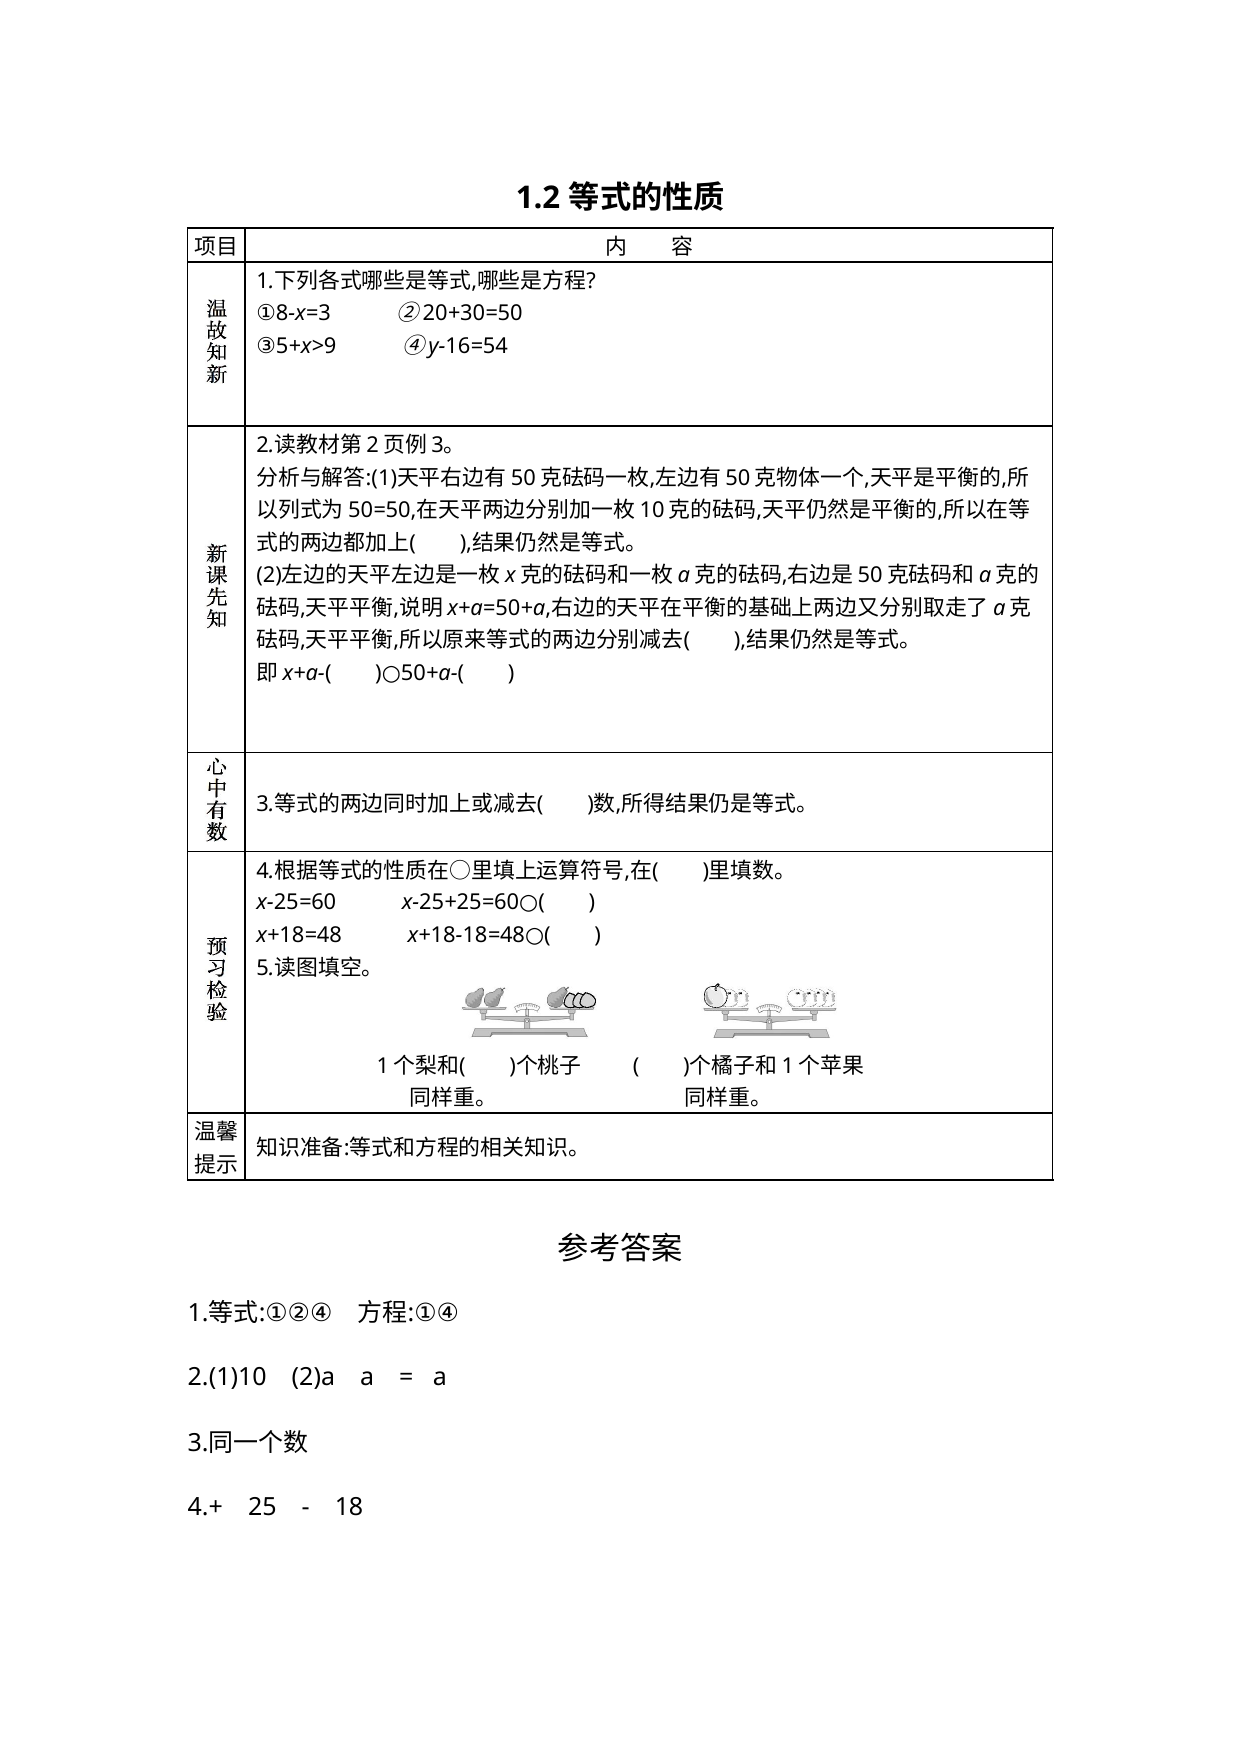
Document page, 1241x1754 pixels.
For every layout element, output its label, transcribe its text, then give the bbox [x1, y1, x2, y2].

table_cell 2.读教材第2页例3。 分析与解答:(1)天平右边有50克砝码一枚,左边有50克物体一个,天平是平衡的,所以列式为50=50,在天平两边分别加一枚10克的砝码,天平仍然是平衡的,所以在等式的两边都加上( ),结果仍然是等式。 (2)左边的天平左边是一枚x克的砝码和一枚a克的砝码,右边是50克砝码和a克的砝码,天平平衡,说明x+a=50+a,右边的天平在平衡的基础上两边又分别取走了a克砝码,天平平衡,所以原来等式的两边分别减去( ),结果仍然是等式。 即x+a-( )○50+a-( ) [246, 427, 1052, 752]
table_header 内 容 [246, 229, 1052, 261]
table_cell [188, 263, 244, 425]
text 4.+ 25 - 18 [187, 1473, 1053, 1538]
table_cell [188, 852, 244, 1112]
text 2.(1)10 (2)a a = a [187, 1343, 1053, 1408]
table_cell 3.等式的两边同时加上或减去( )数,所得结果仍是等式。 [246, 753, 1052, 851]
text 3.同一个数 [187, 1408, 1053, 1473]
table_cell [188, 753, 244, 851]
table_cell 温馨 提示 [188, 1114, 244, 1179]
picture [204, 933, 229, 1023]
table_cell 4.根据等式的性质在○里填上运算符号,在( )里填数。 x-25=60 x-25+25=60○( ) x+18=48 x+18-18=48○( ) 5.读图填空。 1个梨和( )个桃子 ( )个橘子和1个苹果 同样重。 同样重。 [246, 852, 1052, 1112]
text 参考答案 [187, 1213, 1053, 1278]
text 1.2 等式的性质 [187, 162, 1053, 227]
picture [204, 540, 229, 630]
picture [204, 295, 229, 385]
table_header 项目 [188, 229, 244, 261]
table_cell 1.下列各式哪些是等式,哪些是方程? ①8-x=3 ②20+30=50 ③5+x>9 ④y-16=54 [246, 263, 1052, 425]
picture [204, 753, 229, 843]
picture [460, 982, 838, 1041]
table_cell 知识准备:等式和方程的相关知识。 [246, 1114, 1052, 1179]
table_cell [188, 427, 244, 752]
text 1.等式:①②④ 方程:①④ [187, 1278, 1053, 1343]
